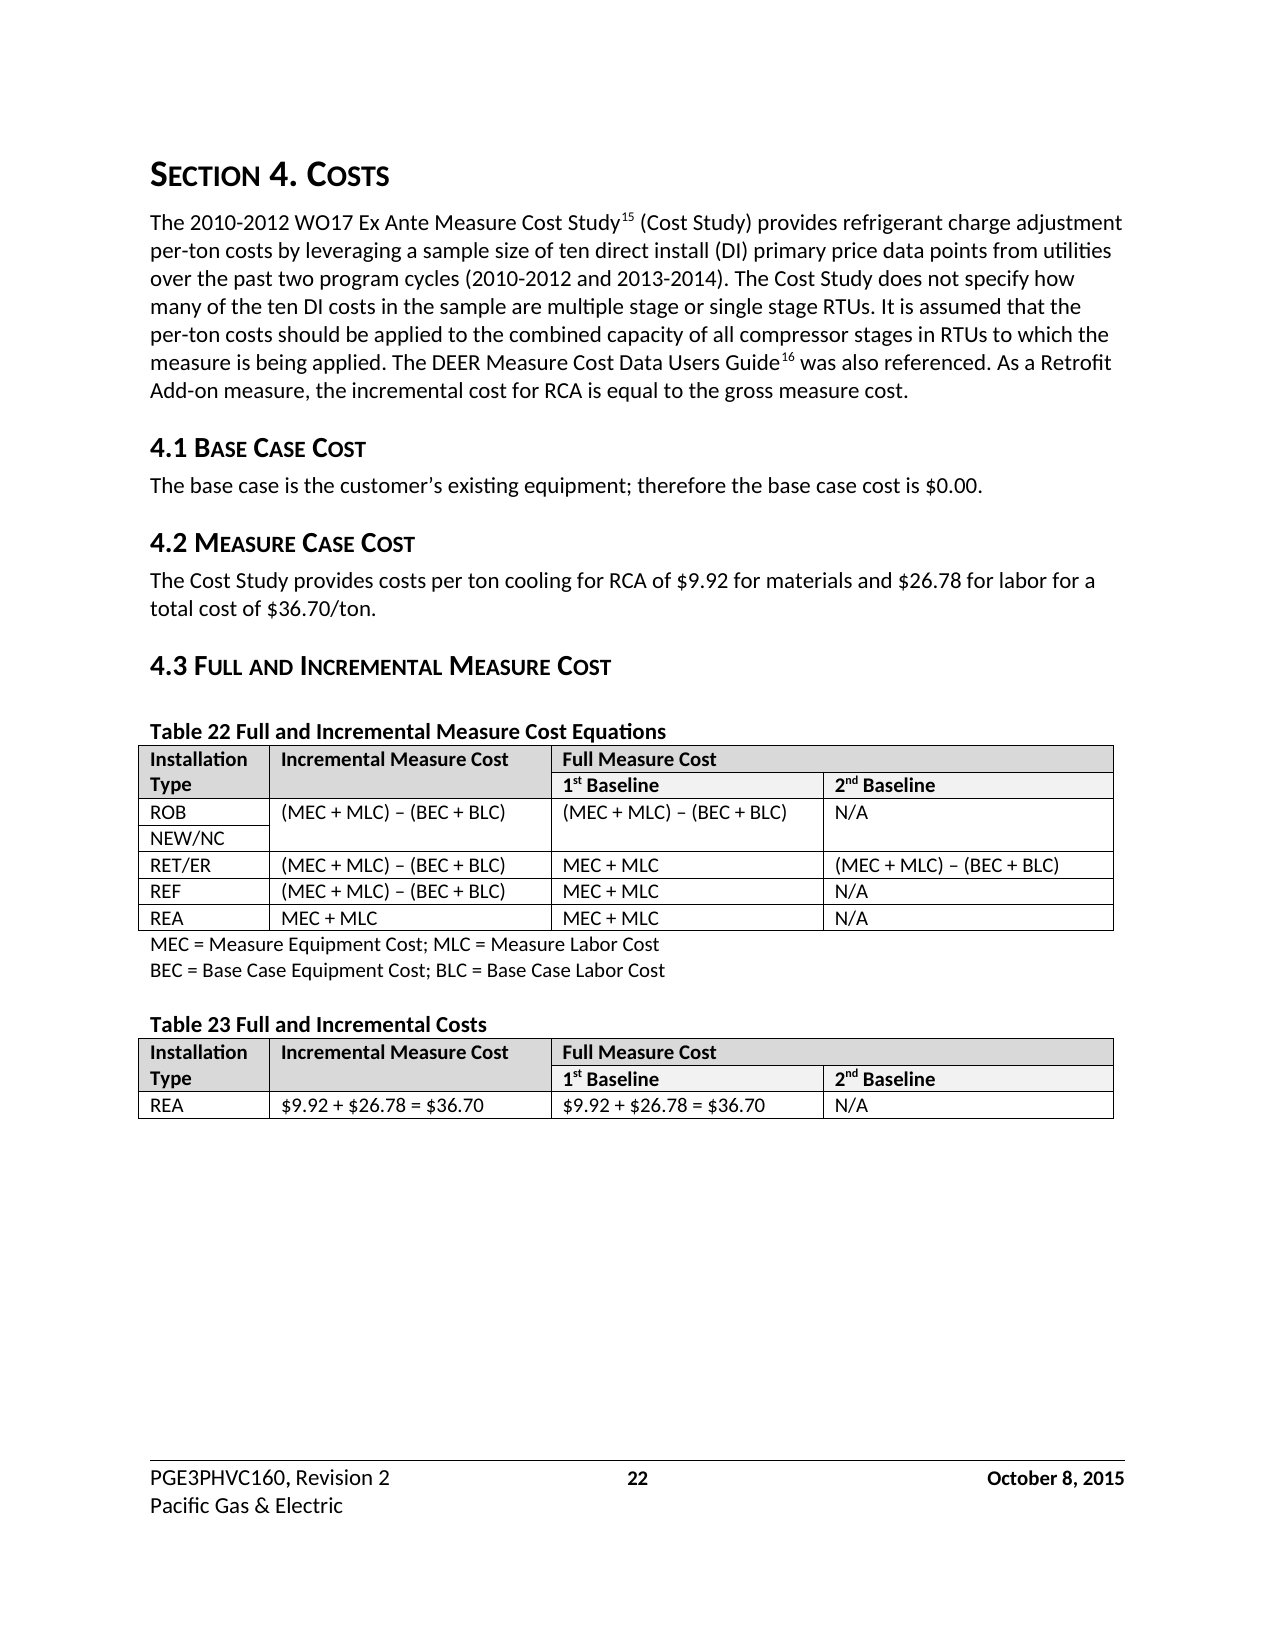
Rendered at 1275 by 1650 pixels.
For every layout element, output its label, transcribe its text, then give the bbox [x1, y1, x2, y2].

table_cell REA [139, 1092, 269, 1118]
table_cell MEC + MLC [552, 879, 823, 904]
subtitle 4.3 Full and Incremental Measure Cost [150, 647, 1125, 683]
table_header Full Measure Cost [552, 1039, 1113, 1065]
table_cell (MEC + MLC) – (BEC + BLC) [270, 879, 551, 904]
table_cell MEC + MLC [552, 852, 823, 877]
table_cell N/A [824, 799, 1113, 851]
table_header Incremental Measure Cost [270, 1039, 551, 1091]
table_cell N/A [824, 1092, 1113, 1118]
table_cell ROB [139, 799, 269, 824]
text BEC = Base Case Equipment Cost; BLC = Base Case Labor Cost [150, 957, 1125, 982]
text MEC = Measure Equipment Cost; MLC = Measure Labor Cost [150, 931, 1125, 957]
table_cell $9.92 + $26.78 = $36.70 [552, 1092, 823, 1118]
table_cell REA [139, 905, 269, 930]
text The base case is the customer’s existing equipment; therefore the base case cost is $0.00. [150, 471, 1125, 499]
subtitle 4.1 Base Case Cost [150, 429, 1125, 465]
text The Cost Study provides costs per ton cooling for RCA of $9.92 for materials and $26.78 for labor for a total cost of $36.70/ton. [150, 566, 1125, 622]
text Table 23 Full and Incremental Costs [150, 1010, 1125, 1038]
subtitle 4.2 Measure Case Cost [150, 524, 1125, 560]
table_header Full Measure Cost [552, 746, 1113, 772]
table_cell REF [139, 879, 269, 904]
table_cell (MEC + MLC) – (BEC + BLC) [270, 799, 551, 851]
table_header Installation Type [139, 1039, 269, 1091]
table_cell MEC + MLC [270, 905, 551, 930]
table_cell (MEC + MLC) – (BEC + BLC) [552, 799, 823, 851]
table_cell N/A [824, 879, 1113, 904]
table_header Incremental Measure Cost [270, 746, 551, 798]
text Table 22 Full and Incremental Measure Cost Equations [150, 717, 1125, 745]
table_cell RET/ER [139, 852, 269, 877]
table_cell (MEC + MLC) – (BEC + BLC) [824, 852, 1113, 877]
table_cell 2nd Baseline [824, 1066, 1113, 1091]
table_cell 1st Baseline [552, 773, 823, 798]
table_cell N/A [824, 905, 1113, 930]
subtitle Section 4. Costs [150, 150, 1125, 196]
table_cell MEC + MLC [552, 905, 823, 930]
table_cell 1st Baseline [552, 1066, 823, 1091]
table_cell $9.92 + $26.78 = $36.70 [270, 1092, 551, 1118]
table_cell (MEC + MLC) – (BEC + BLC) [270, 852, 551, 877]
table_header Installation Type [139, 746, 269, 798]
text The 2010-2012 WO17 Ex Ante Measure Cost Study (Cost Study) provides refrigerant charge adjustment per-ton costs by leveraging a sample size of ten direct install (DI) primary price data points from utilities over the past two program cycles (2010-2012 and 2013-2014). The Cost Study does not specify how many of the ten DI costs in the sample are multiple stage or single stage RTUs. It is assumed that the per-ton costs should be applied to the combined capacity of all compressor stages in RTUs to which the measure is being applied. The DEER Measure Cost Data Users Guide was also referenced. As a Retrofit Add-on measure, the incremental cost for RCA is equal to the gross measure cost. [150, 208, 1125, 404]
table_cell 2nd Baseline [824, 773, 1113, 798]
table_cell NEW/NC [139, 826, 269, 851]
